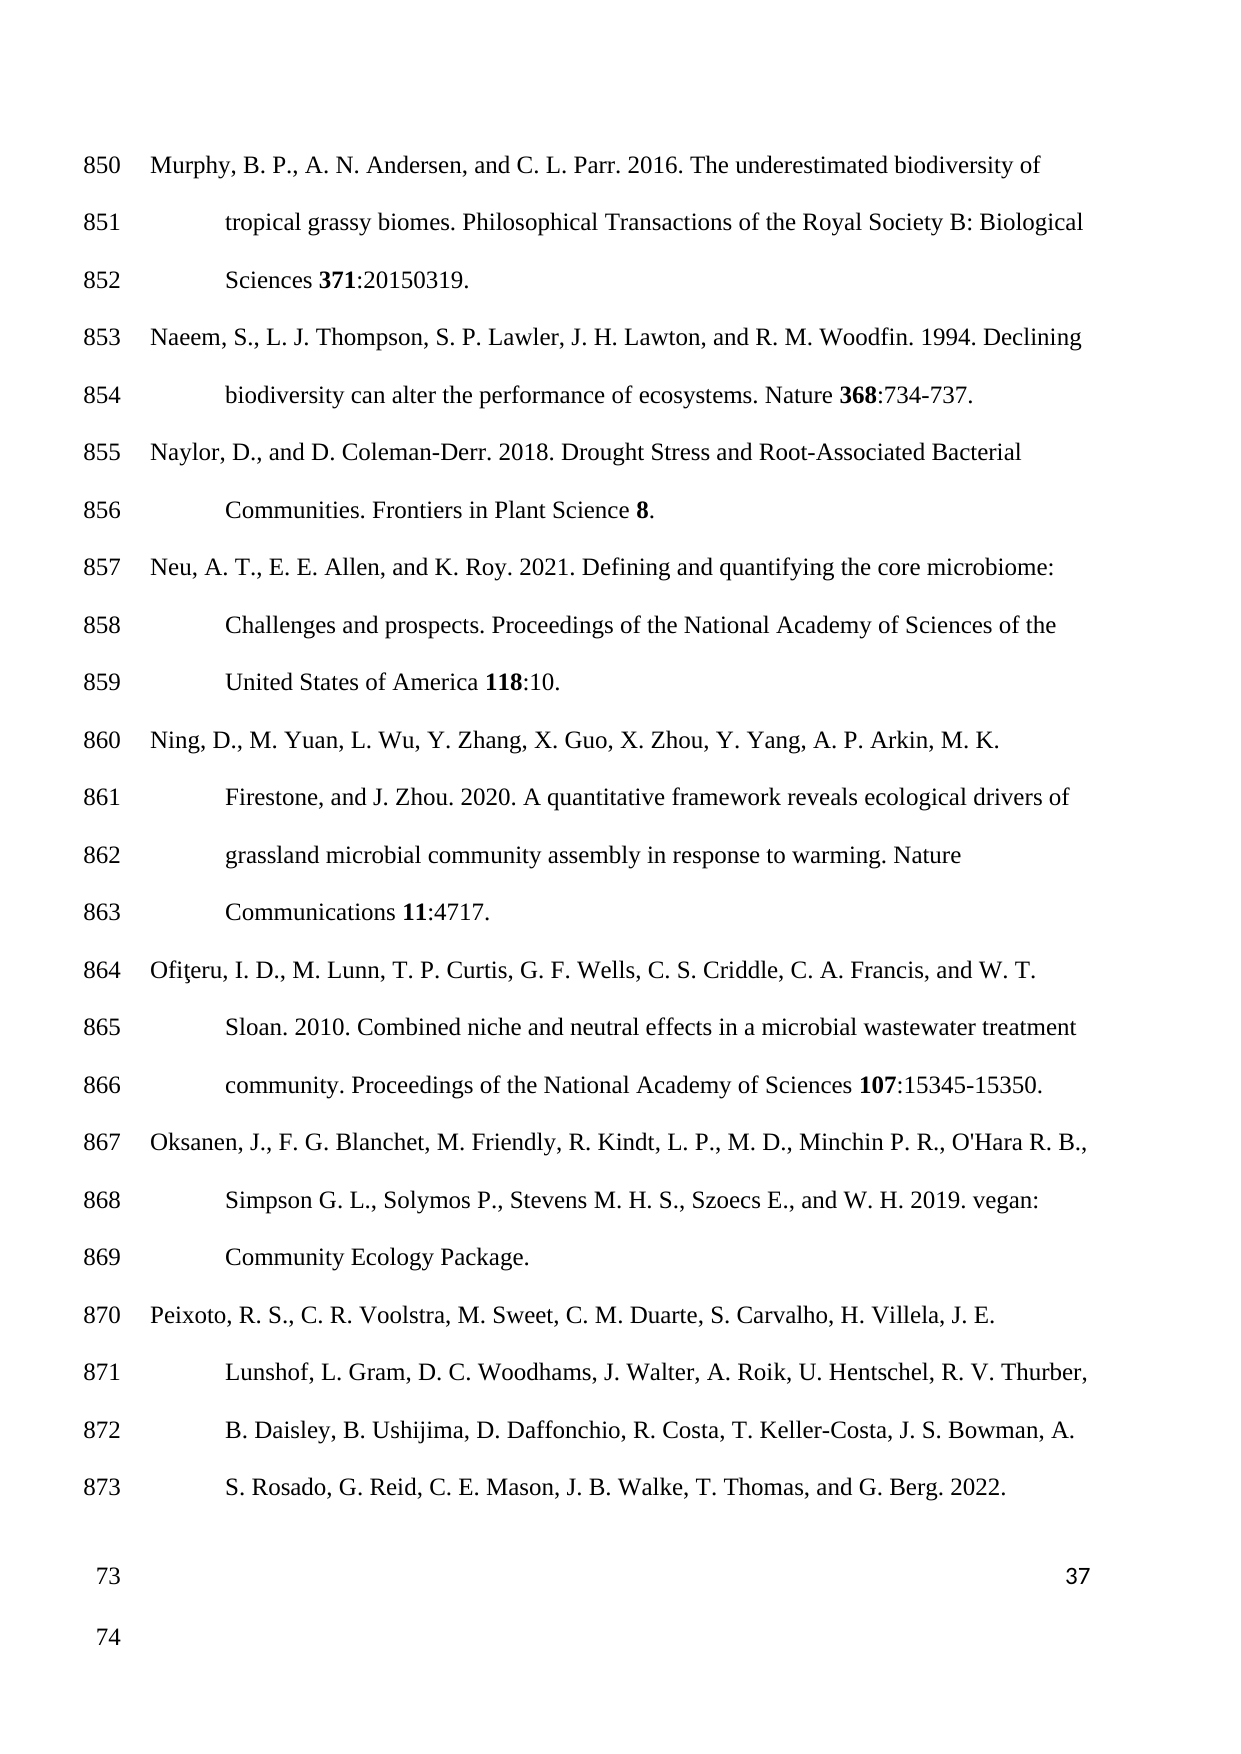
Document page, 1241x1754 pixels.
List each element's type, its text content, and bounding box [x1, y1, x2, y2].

text Naylor, D., and D. Coleman-Derr. 2018. Drought Stress and Root-Associated Bacterial Communities. Frontiers in Plant Science 8. [150, 437, 1090, 524]
text Murphy, B. P., A. N. Andersen, and C. L. Parr. 2016. The underestimated biodiversity of tropical grassy biomes. Philosophical Transactions of the Royal Society B: Biological Sciences 371:20150319. [150, 150, 1090, 294]
text Ning, D., M. Yuan, L. Wu, Y. Zhang, X. Guo, X. Zhou, Y. Yang, A. P. Arkin, M. K. Firestone, and J. Zhou. 2020. A quantitative framework reveals ecological drivers of grassland microbial community assembly in response to warming. Nature Communications 11:4717. [150, 725, 1090, 926]
text Ofiţeru, I. D., M. Lunn, T. P. Curtis, G. F. Wells, C. S. Criddle, C. A. Francis, and W. T. Sloan. 2010. Combined niche and neutral effects in a microbial wastewater treatment community. Proceedings of the National Academy of Sciences 107:15345-15350. [150, 955, 1090, 1099]
text Neu, A. T., E. E. Allen, and K. Roy. 2021. Defining and quantifying the core microbiome: Challenges and prospects. Proceedings of the National Academy of Sciences of the United States of America 118:10. [150, 552, 1090, 696]
text Naeem, S., L. J. Thompson, S. P. Lawler, J. H. Lawton, and R. M. Woodfin. 1994. Declining biodiversity can alter the performance of ecosystems. Nature 368:734-737. [150, 322, 1090, 409]
text Oksanen, J., F. G. Blanchet, M. Friendly, R. Kindt, L. P., M. D., Minchin P. R., O'Hara R. B., Simpson G. L., Solymos P., Stevens M. H. S., Szoecs E., and W. H. 2019. vegan: Community Ecology Package. [150, 1127, 1090, 1271]
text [150, 1300, 1090, 1501]
